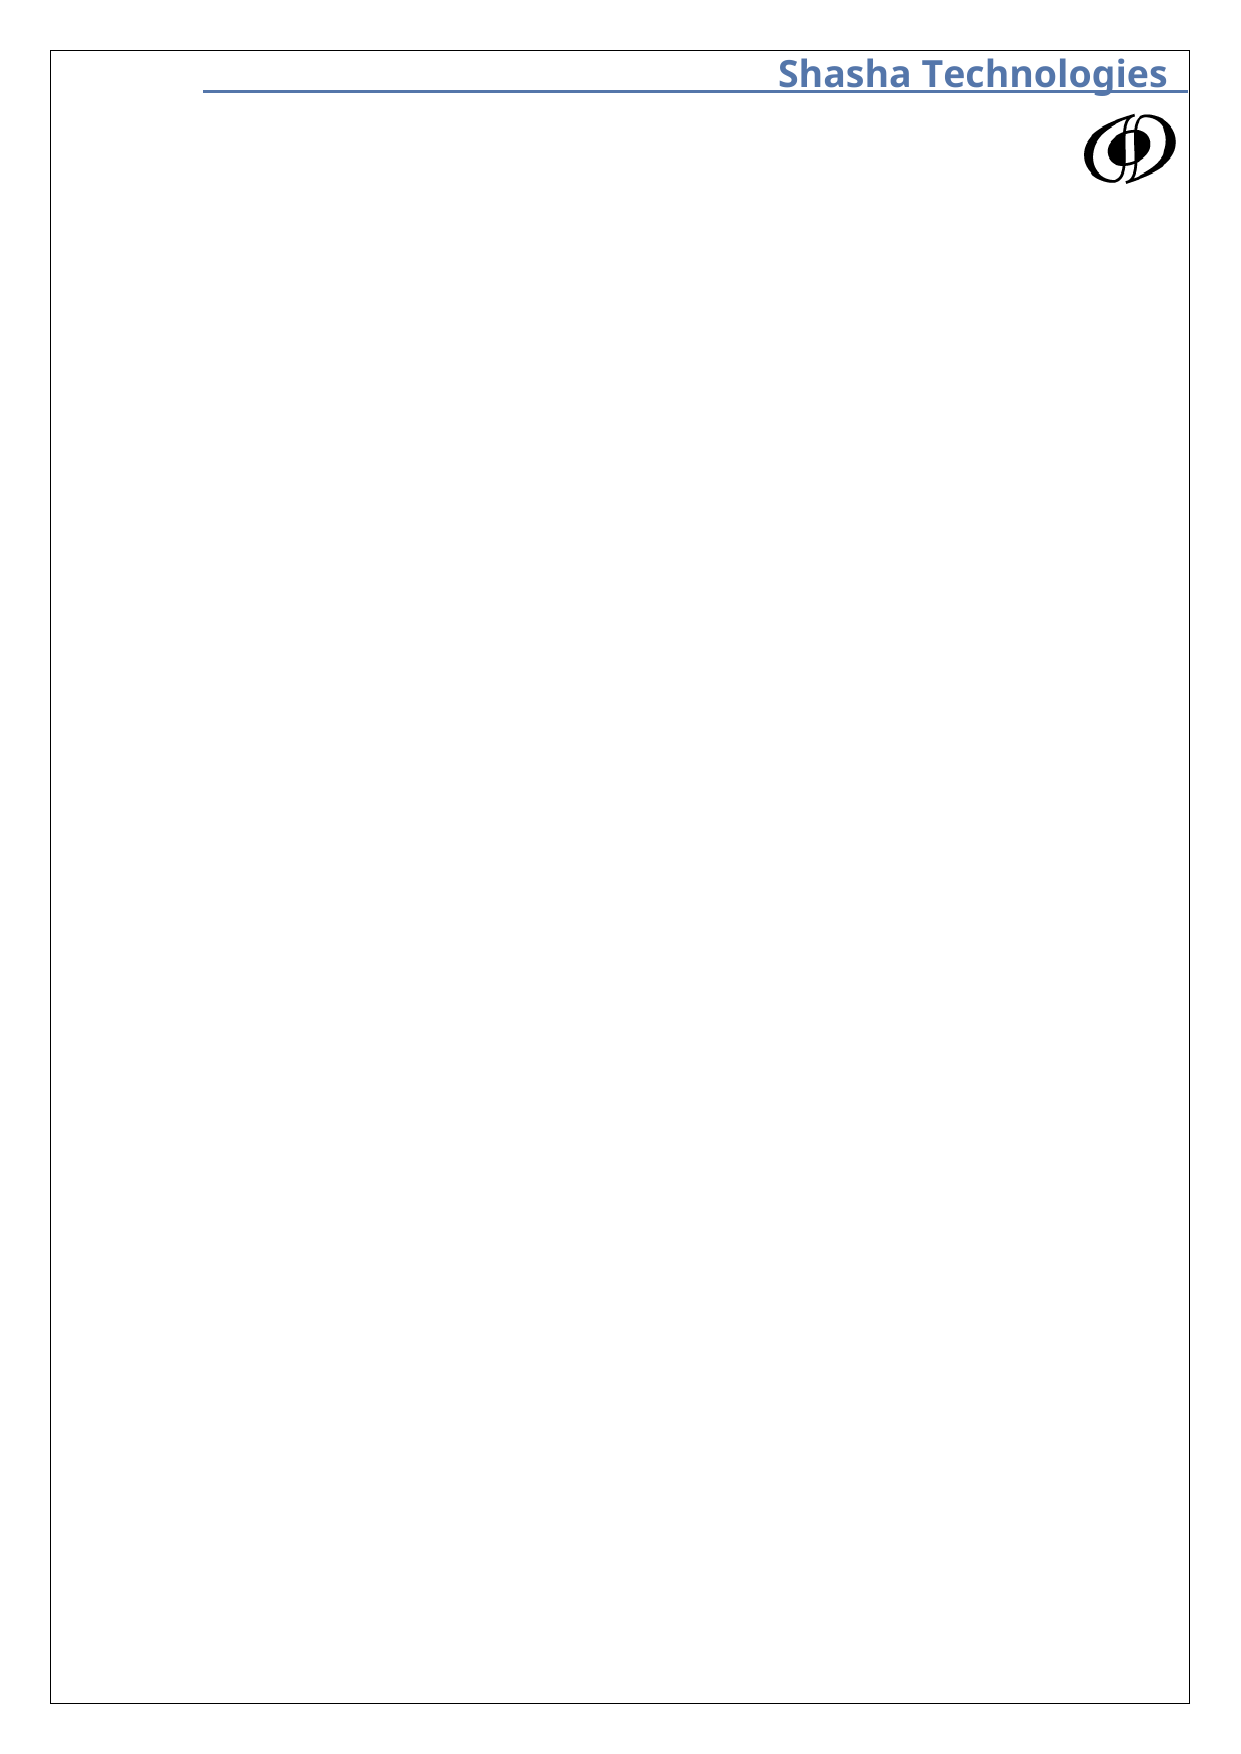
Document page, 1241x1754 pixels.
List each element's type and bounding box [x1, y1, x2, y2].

picture [1068, 97, 1188, 204]
